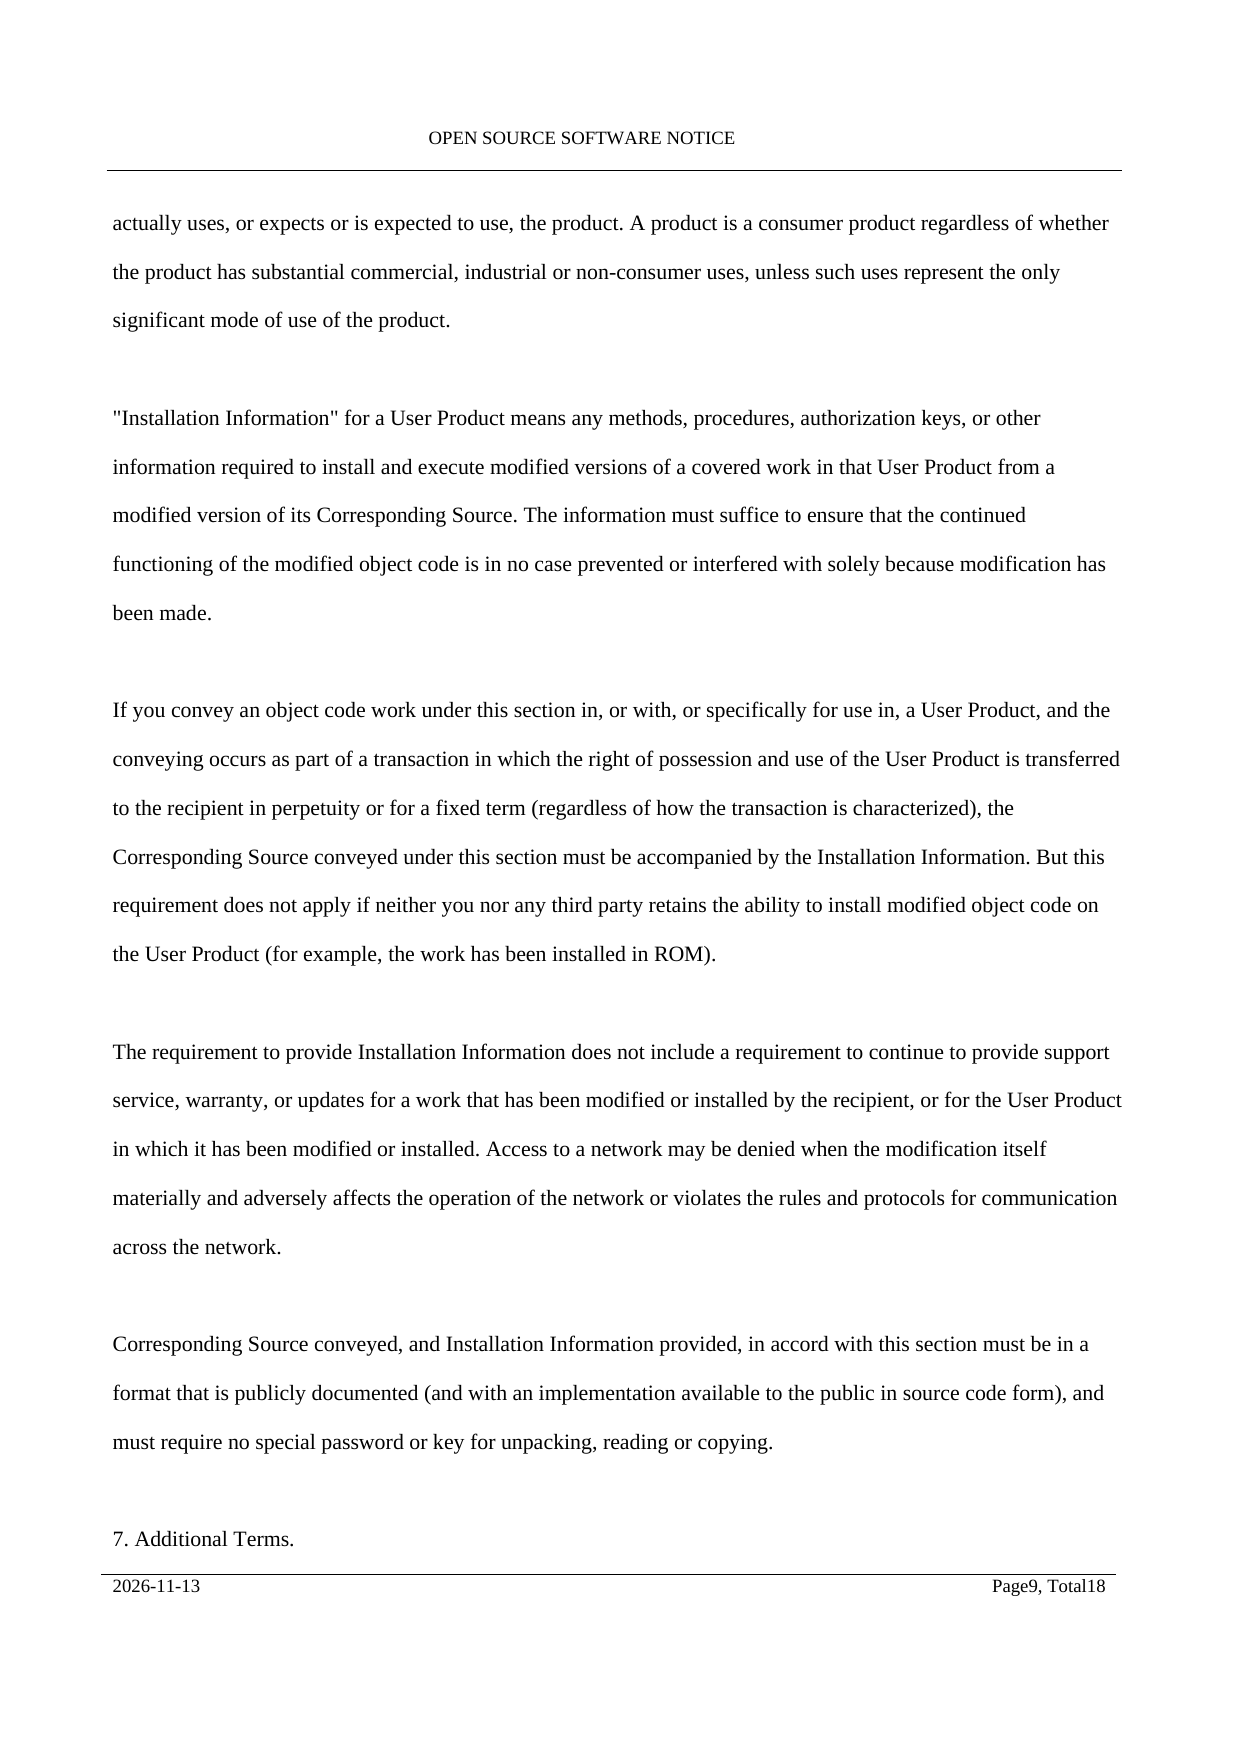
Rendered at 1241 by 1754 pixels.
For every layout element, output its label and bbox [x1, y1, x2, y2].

text [112, 206, 1128, 1555]
